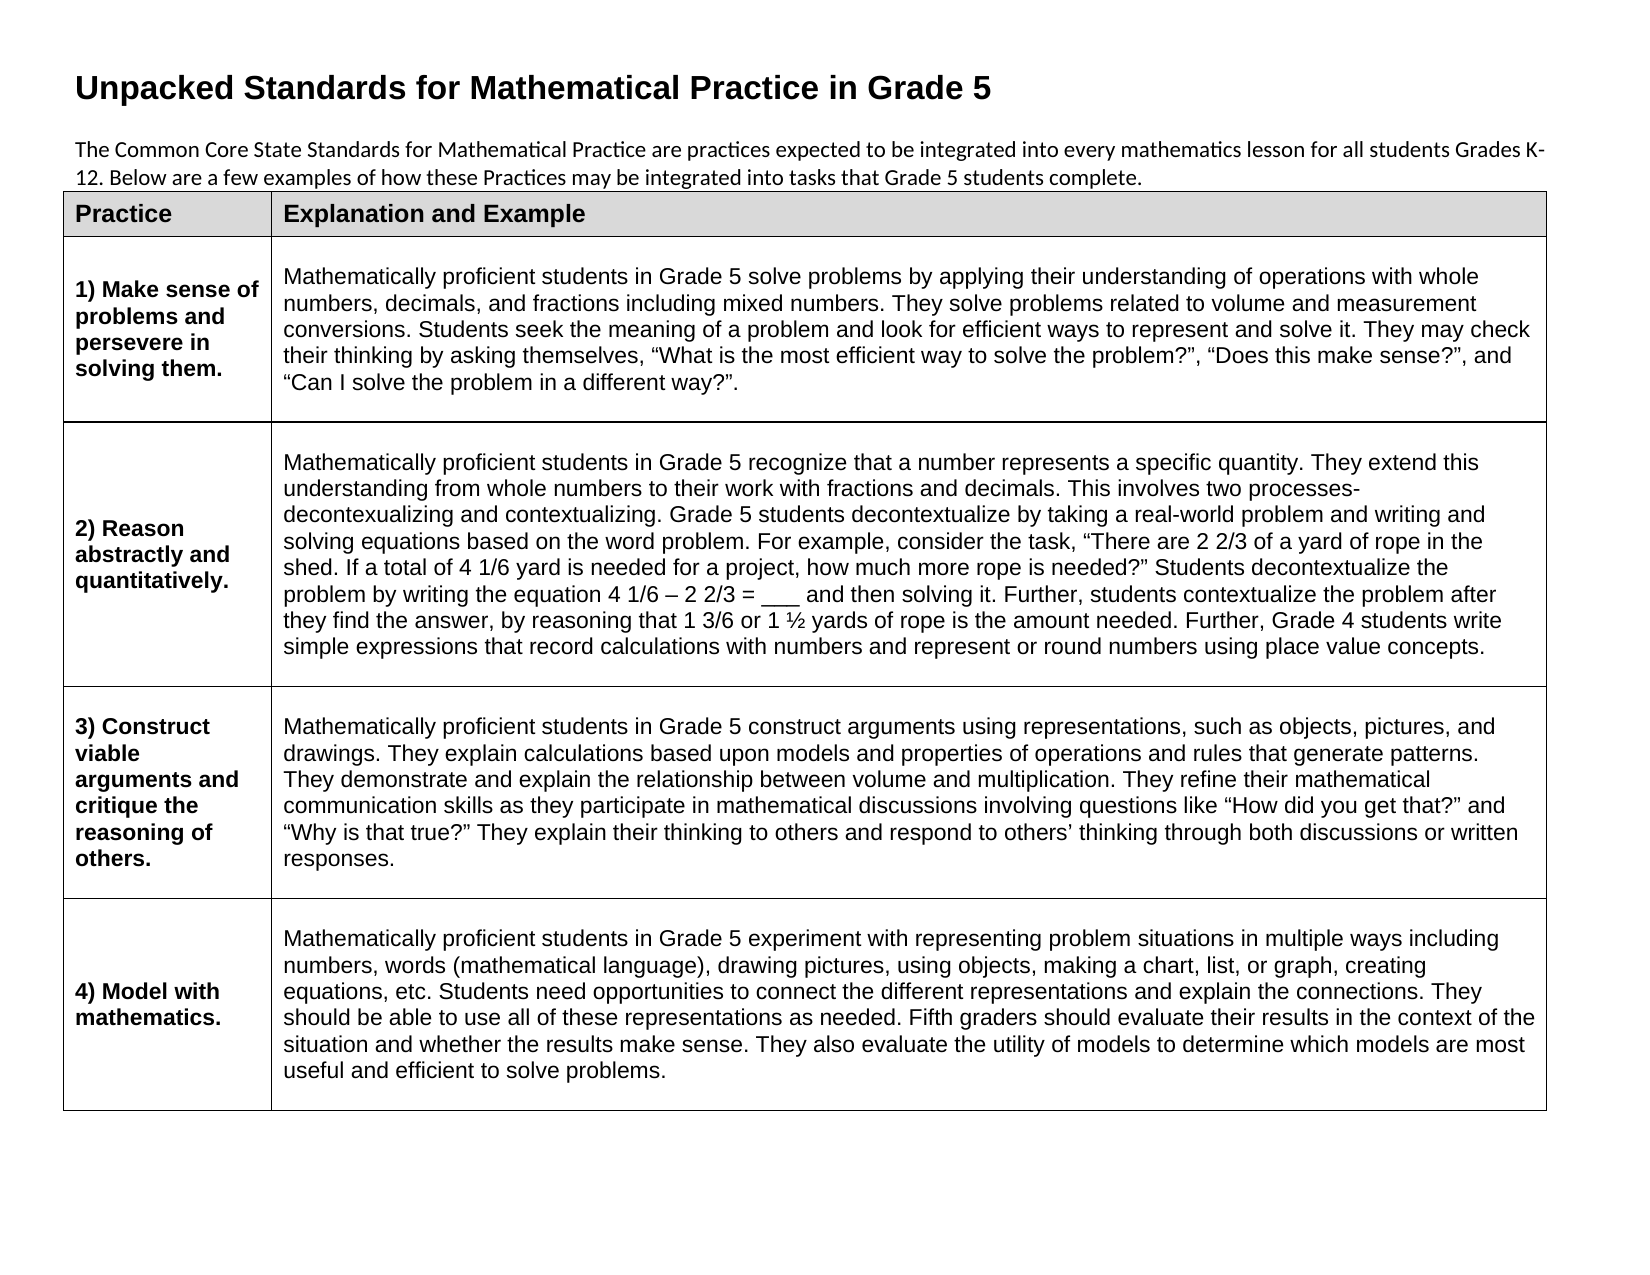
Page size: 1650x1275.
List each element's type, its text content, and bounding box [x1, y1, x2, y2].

table_cell Mathematically proficient students in Grade 5 recognize that a number represents a specific quantity. They extend this understanding from whole numbers to their work with fractions and decimals. This involves two processes- decontexualizing and contextualizing. Grade 5 students decontextualize by taking a real-world problem and writing and solving equations based on the word problem. For example, consider the task, “There are 2 2/3 of a yard of rope in the shed. If a total of 4 1/6 yard is needed for a project, how much more rope is needed?” Students decontextualize the problem by writing the equation 4 1/6 – 2 2/3 = ___ and then solving it. Further, students contextualize the problem after they find the answer, by reasoning that 1 3/6 or 1 ½ yards of rope is the amount needed. Further, Grade 4 students write simple expressions that record calculations with numbers and represent or round numbers using place value concepts. [272, 423, 1546, 686]
table_cell Mathematically proficient students in Grade 5 construct arguments using representations, such as objects, pictures, and drawings. They explain calculations based upon models and properties of operations and rules that generate patterns. They demonstrate and explain the relationship between volume and multiplication. They refine their mathematical communication skills as they participate in mathematical discussions involving questions like “How did you get that?” and “Why is that true?” They explain their thinking to others and respond to others’ thinking through both discussions or written responses. [272, 687, 1546, 898]
text Unpacked Standards for Mathematical Practice in Grade 5 [75, 68, 1575, 107]
table_cell Mathematically proficient students in Grade 5 experiment with representing problem situations in multiple ways including numbers, words (mathematical language), drawing pictures, using objects, making a chart, list, or graph, creating equations, etc. Students need opportunities to connect the different representations and explain the connections. They should be able to use all of these representations as needed. Fifth graders should evaluate their results in the context of the situation and whether the results make sense. They also evaluate the utility of models to determine which models are most useful and efficient to solve problems. [272, 899, 1546, 1110]
table_cell 3) Construct viable arguments and critique the reasoning of others. [64, 687, 271, 898]
table_cell 2) Reason abstractly and quantitatively. [64, 423, 271, 686]
table_header Practice [64, 192, 271, 236]
table_cell Mathematically proficient students in Grade 5 solve problems by applying their understanding of operations with whole numbers, decimals, and fractions including mixed numbers. They solve problems related to volume and measurement conversions. Students seek the meaning of a problem and look for efficient ways to represent and solve it. They may check their thinking by asking themselves, “What is the most efficient way to solve the problem?”, “Does this make sense?”, and “Can I solve the problem in a different way?”. [272, 237, 1546, 421]
text The Common Core State Standards for Mathematical Practice are practices expected to be integrated into every mathematics lesson for all students Grades K-12. Below are a few examples of how these Practices may be integrated into tasks that Grade 5 students complete. [75, 135, 1575, 191]
table_cell 1) Make sense of problems and persevere in solving them. [64, 237, 271, 421]
table_header Explanation and Example [272, 192, 1546, 236]
table_cell 4) Model with mathematics. [64, 899, 271, 1110]
